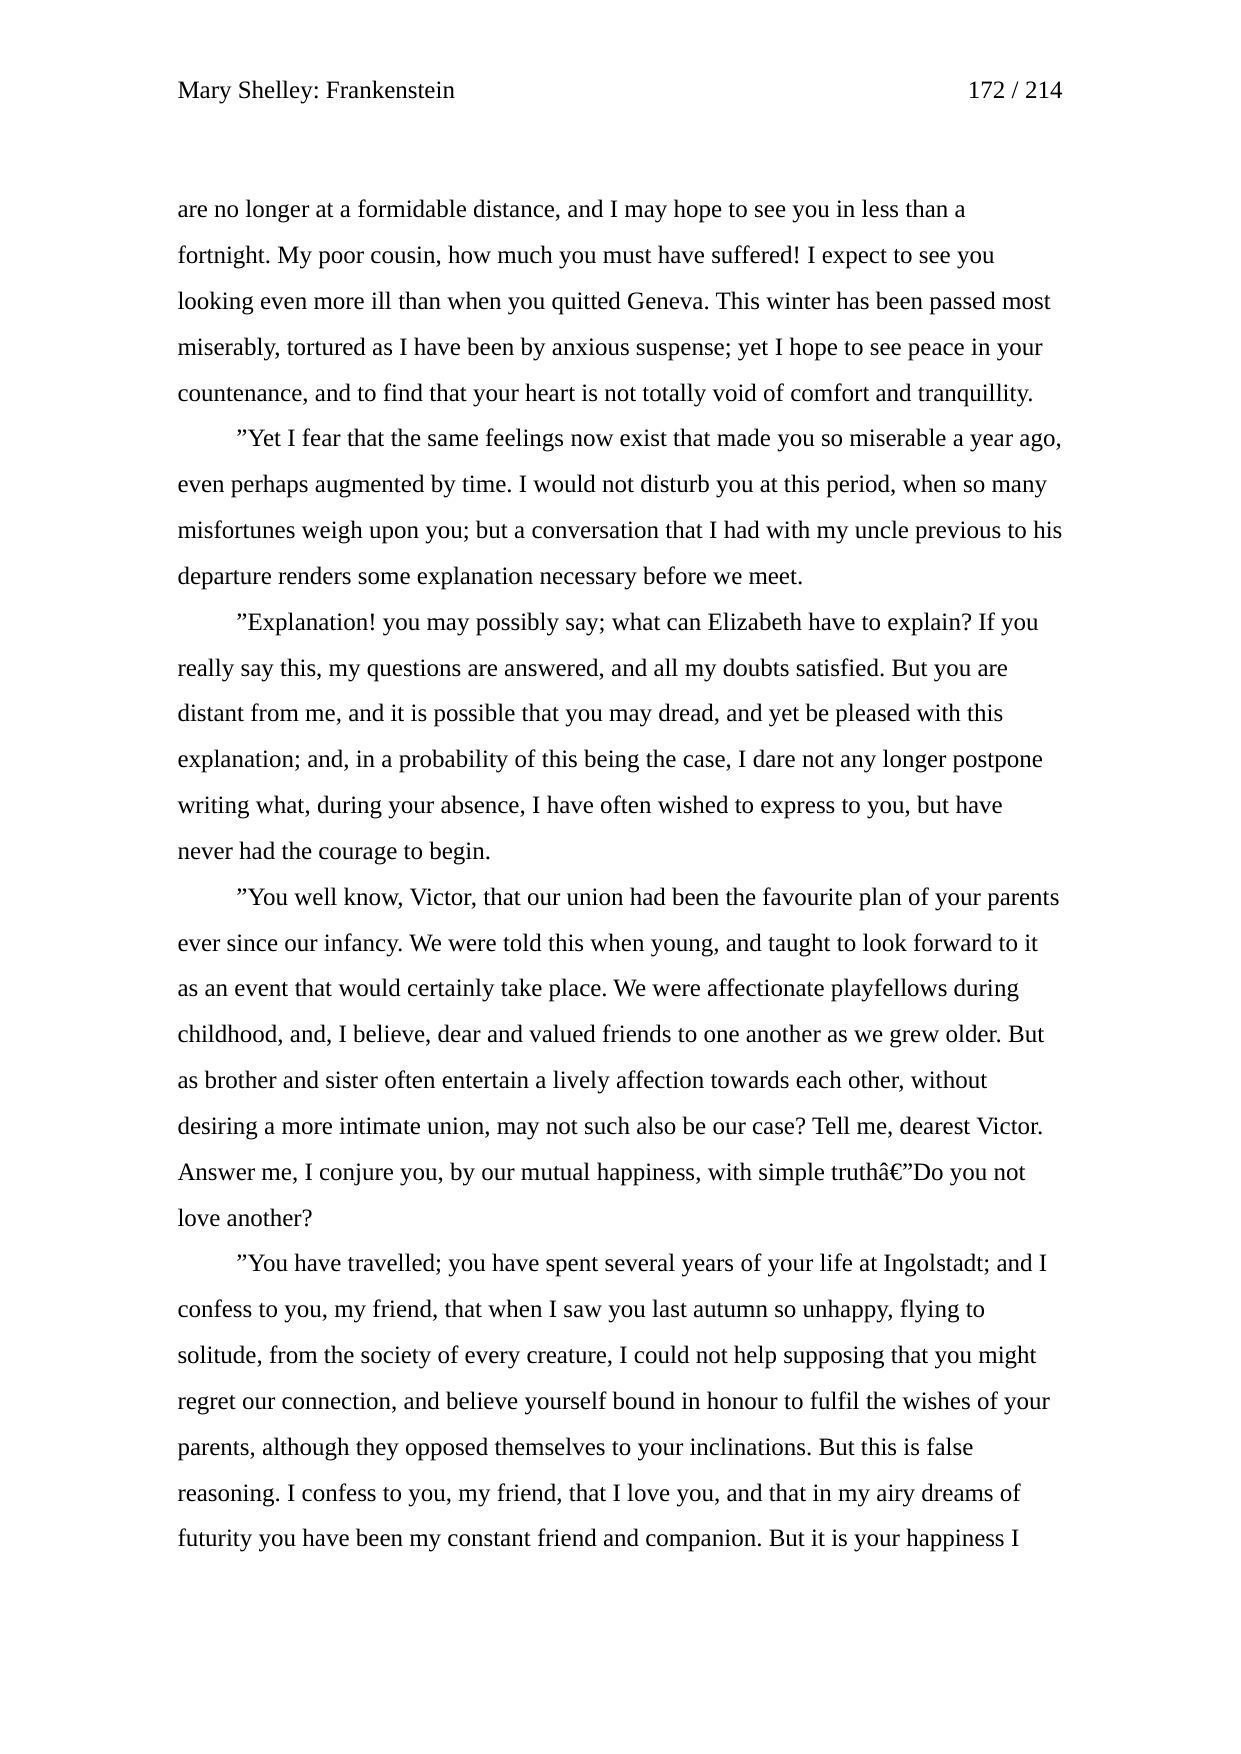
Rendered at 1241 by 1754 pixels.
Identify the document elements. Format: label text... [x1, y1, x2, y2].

text ”You well know, Victor, that our union had been the favourite plan of your parents ever since our infancy. We were told this when young, and taught to look forward to it as an event that would certainly take place. We were affectionate playfellows during childhood, and, I believe, dear and valued friends to one another as we grew older. But as brother and sister often entertain a lively affection towards each other, without desiring a more intimate union, may not such also be our case? Tell me, dearest Victor. Answer me, I conjure you, by our mutual happiness, with simple truthâ€”Do you not love another? [177, 865, 1063, 1231]
text ”Explanation! you may possibly say; what can Elizabeth have to explain? If you really say this, my questions are answered, and all my doubts satisfied. But you are distant from me, and it is possible that you may dread, and yet be pleased with this explanation; and, in a probability of this being the case, I dare not any longer postpone writing what, during your absence, I have often wished to express to you, but have never had the courage to begin. [177, 590, 1063, 865]
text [177, 1231, 1063, 1552]
text ”Yet I fear that the same feelings now exist that made you so miserable a year ago, even perhaps augmented by time. I would not disturb you at this period, when so many misfortunes weigh upon you; but a conversation that I had with my uncle previous to his departure renders some explanation necessary before we meet. [177, 406, 1063, 590]
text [177, 177, 1063, 406]
